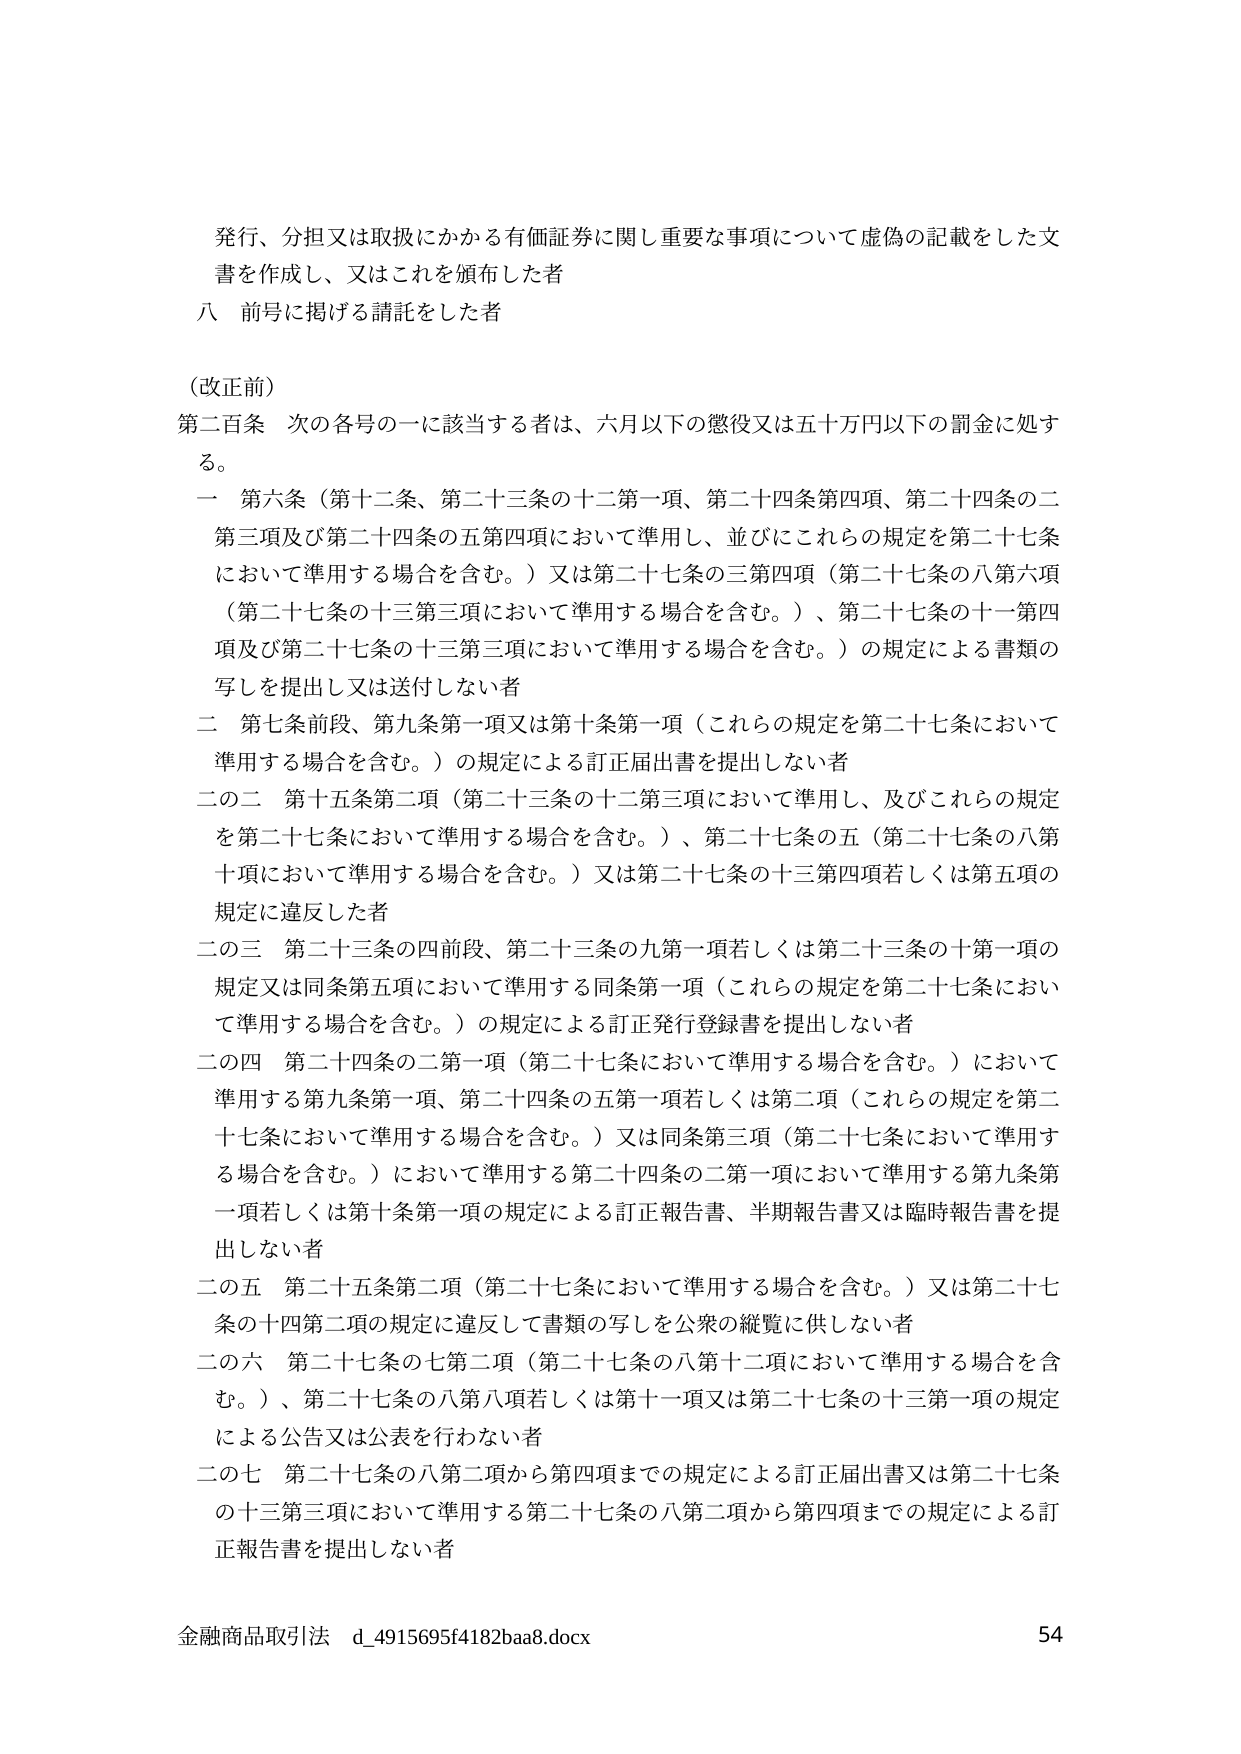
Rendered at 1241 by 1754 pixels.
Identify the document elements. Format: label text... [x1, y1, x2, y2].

text 第二百条 次の各号の一に該当する者は、六月以下の懲役又は五十万円以下の罰金に処する。 [177, 404, 1063, 479]
text 二の二 第十五条第二項（第二十三条の十二第三項において準用し、及びこれらの規定を第二十七条において準用する場合を含む。）、第二十七条の五（第二十七条の八第十項において準用する場合を含む。）又は第二十七条の十三第四項若しくは第五項の規定に違反した者 [196, 779, 1063, 929]
text 二の四 第二十四条の二第一項（第二十七条において準用する場合を含む。）において準用する第九条第一項、第二十四条の五第一項若しくは第二項（これらの規定を第二十七条において準用する場合を含む。）又は同条第三項（第二十七条において準用する場合を含む。）において準用する第二十四条の二第一項において準用する第九条第一項若しくは第十条第一項の規定による訂正報告書、半期報告書又は臨時報告書を提出しない者 [196, 1042, 1063, 1267]
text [196, 217, 1063, 292]
text 二の三 第二十三条の四前段、第二十三条の九第一項若しくは第二十三条の十第一項の規定又は同条第五項において準用する同条第一項（これらの規定を第二十七条において準用する場合を含む。）の規定による訂正発行登録書を提出しない者 [196, 929, 1063, 1042]
text （改正前） [177, 367, 1063, 404]
text 二 第七条前段、第九条第一項又は第十条第一項（これらの規定を第二十七条において準用する場合を含む。）の規定による訂正届出書を提出しない者 [196, 704, 1063, 779]
text 一 第六条（第十二条、第二十三条の十二第一項、第二十四条第四項、第二十四条の二第三項及び第二十四条の五第四項において準用し、並びにこれらの規定を第二十七条において準用する場合を含む。）又は第二十七条の三第四項（第二十七条の八第六項（第二十七条の十三第三項において準用する場合を含む。）、第二十七条の十一第四項及び第二十七条の十三第三項において準用する場合を含む。）の規定による書類の写しを提出し又は送付しない者 [196, 479, 1063, 704]
text 二の七 第二十七条の八第二項から第四項までの規定による訂正届出書又は第二十七条の十三第三項において準用する第二十七条の八第二項から第四項までの規定による訂正報告書を提出しない者 [196, 1454, 1063, 1567]
text 八 前号に掲げる請託をした者 [196, 292, 1063, 329]
text 二の六 第二十七条の七第二項（第二十七条の八第十二項において準用する場合を含む。）、第二十七条の八第八項若しくは第十一項又は第二十七条の十三第一項の規定による公告又は公表を行わない者 [196, 1342, 1063, 1454]
text 二の五 第二十五条第二項（第二十七条において準用する場合を含む。）又は第二十七条の十四第二項の規定に違反して書類の写しを公衆の縦覧に供しない者 [196, 1267, 1063, 1342]
